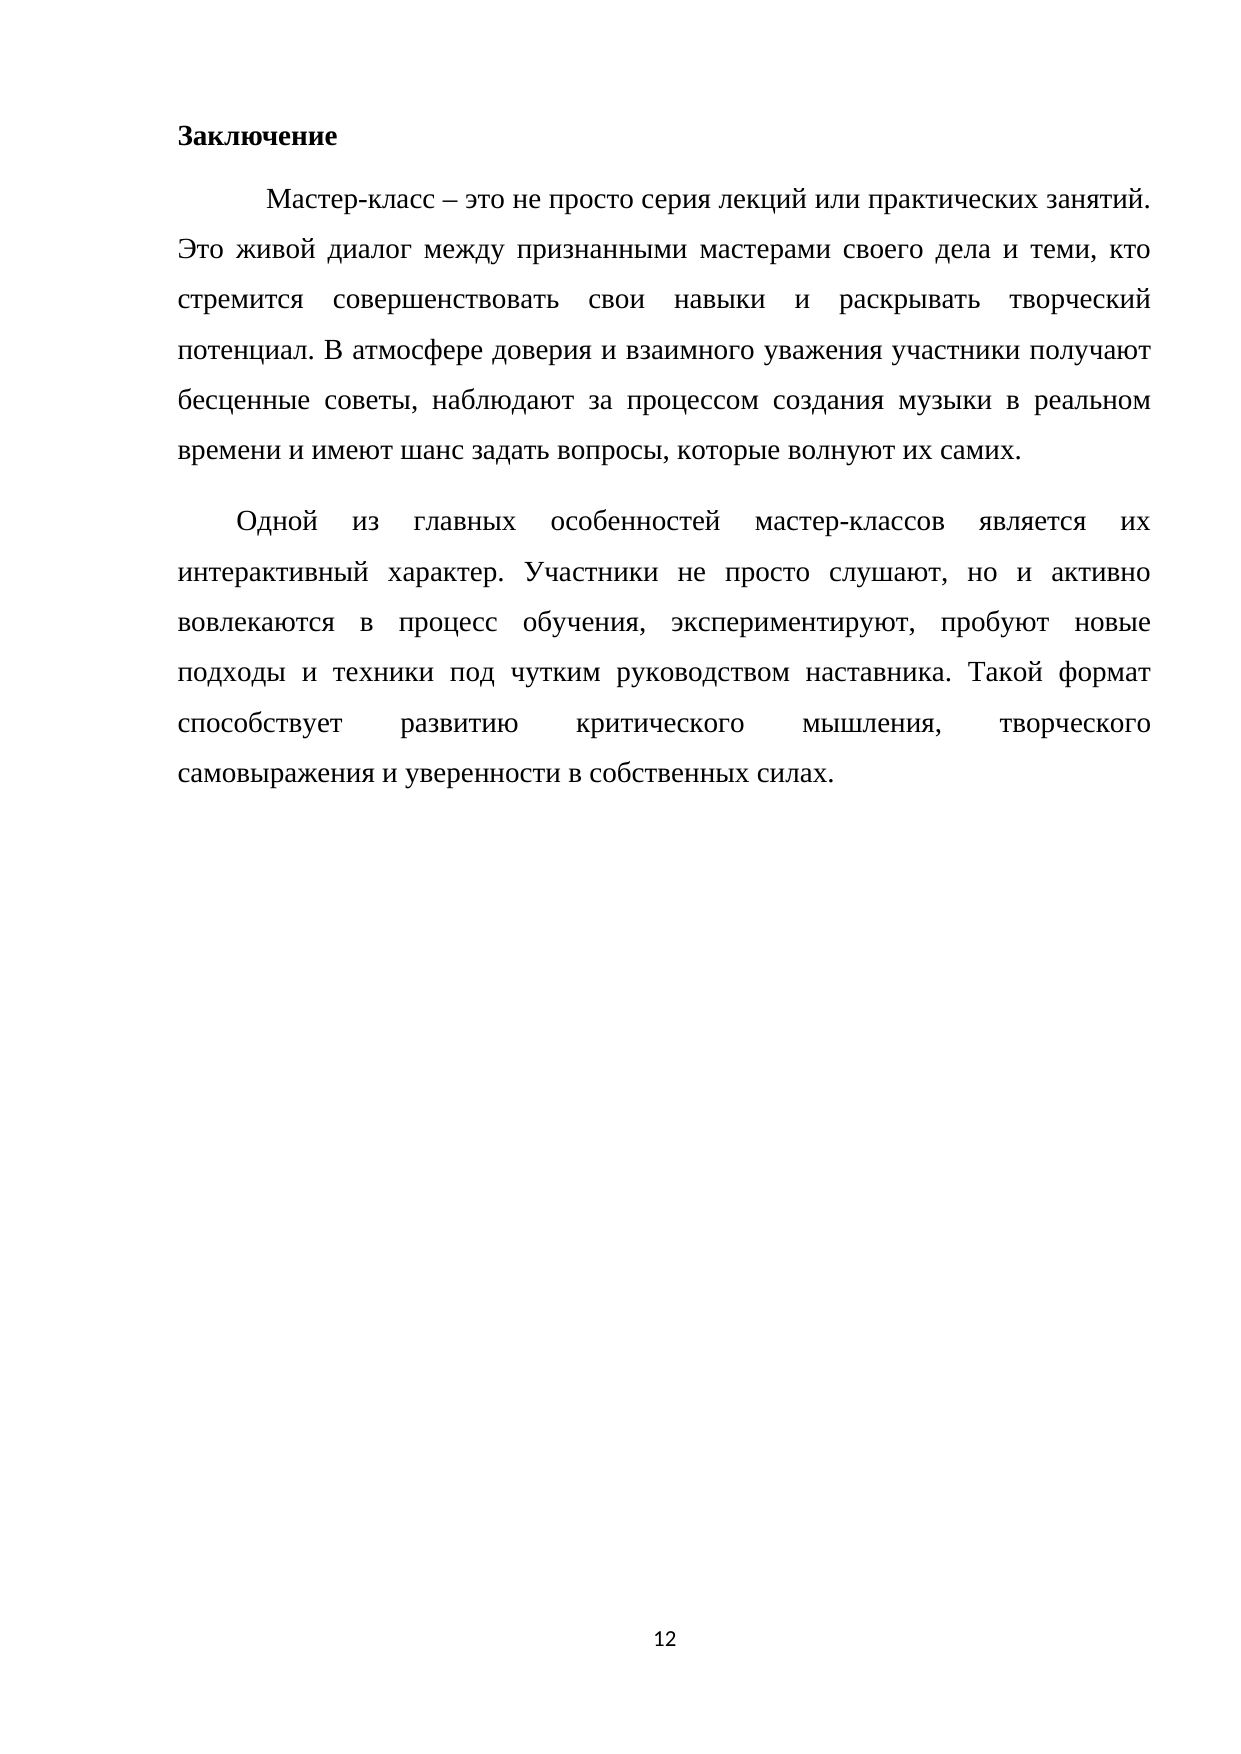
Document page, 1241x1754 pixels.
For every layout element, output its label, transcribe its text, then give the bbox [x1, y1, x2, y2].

text Мастер-класс – это не просто серия лекций или практических занятий. Это живой диалог между признанными мастерами своего дела и теми, кто стремится совершенствовать свои навыки и раскрывать творческий потенциал. В атмосфере доверия и взаимного уважения участники получают бесценные советы, наблюдают за процессом создания музыки в реальном времени и имеют шанс задать вопросы, которые волнуют их самих. [177, 181, 1152, 466]
text Одной из главных особенностей мастер-классов является их интерактивный характер. Участники не просто слушают, но и активно вовлекаются в процесс обучения, экспериментируют, пробуют новые подходы и техники под чутким руководством наставника. Такой формат способствует развитию критического мышления, творческого самовыражения и уверенности в собственных силах. [177, 503, 1152, 789]
subtitle Заключение [177, 118, 1152, 152]
